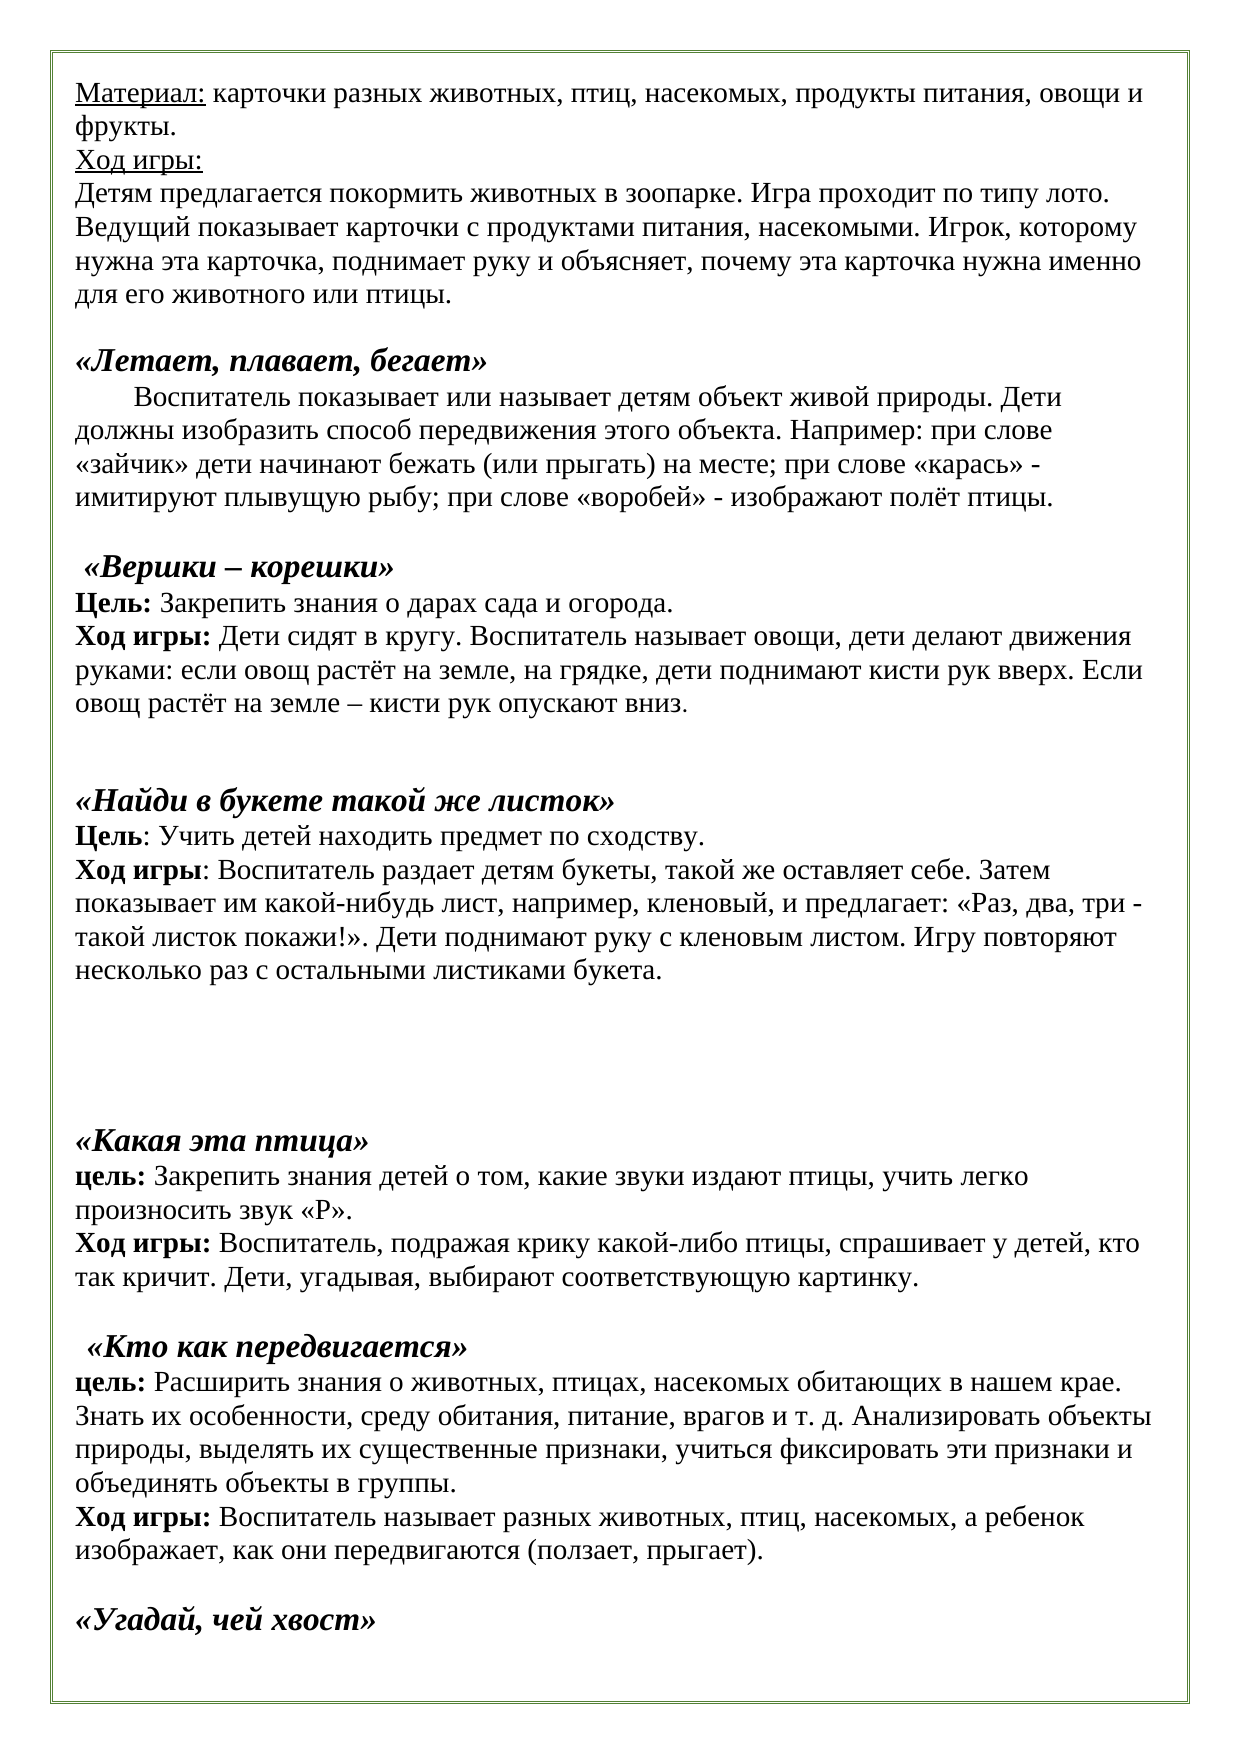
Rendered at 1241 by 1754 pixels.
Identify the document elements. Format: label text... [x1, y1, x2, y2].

text Ход игры: [75, 142, 1165, 176]
text «Угадай, чей хвост» [75, 1599, 1165, 1638]
text Детям предлагается покормить животных в зоопарке. Игра проходит по типу лото. Ведущий показывает карточки с продуктами питания, насекомыми. Игрок, которому нужна эта карточка, поднимает руку и объясняет, почему эта карточка нужна именно для его животного или птицы. [75, 176, 1165, 310]
text Материал: карточки разных животных, птиц, насекомых, продукты питания, овощи и фрукты. [75, 75, 1165, 142]
text Ход игры: Дети сидят в кругу. Воспитатель называет овощи, дети делают движения руками: если овощ растёт на земле, на грядке, дети поднимают кисти рук вверх. Если овощ растёт на земле – кисти рук опускают вниз. [75, 618, 1165, 719]
text Цель: Учить детей находить предмет по сходству. [75, 818, 1165, 852]
text «Вершки – корешки» [75, 546, 1165, 585]
text цель: Расширить знания о животных, птицах, насекомых обитающих в нашем крае. Знать их особенности, среду обитания, питание, врагов и т. д. Анализировать объекты природы, выделять их существенные признаки, учиться фиксировать эти признаки и объединять объекты в группы. [75, 1364, 1165, 1499]
text «Найди в букете такой же листок» [75, 780, 1165, 818]
text цель: Закрепить знания детей о том, какие звуки издают птицы, учить легко произносить звук «Р». [75, 1158, 1165, 1226]
text «Какая эта птица» [75, 1120, 1165, 1158]
text Ход игры: Воспитатель, подражая крику какой-либо птицы, спрашивает у детей, кто так кричит. Дети, угадывая, выбирают соответствующую картинку. [75, 1226, 1165, 1293]
text «Летает, плавает, бегает» [75, 340, 1165, 379]
text Цель: Закрепить знания о дарах сада и огорода. [75, 585, 1165, 618]
text «Кто как передвигается» [75, 1326, 1165, 1364]
text Ход игры: Воспитатель называет разных животных, птиц, насекомых, а ребенок изображает, как они передвигаются (ползает, прыгает). [75, 1499, 1165, 1566]
text Воспитатель показывает или называет детям объект живой природы. Дети должны изобразить способ передвижения этого объекта. Например: при слове «зайчик» дети начинают бежать (или прыгать) на месте; при слове «карась» - имитируют плывущую рыбу; при слове «воробей» - изображают полёт птицы. [75, 379, 1165, 513]
text Ход игры: Воспитатель раздает детям букеты, такой же оставляет себе. Затем показывает им какой-нибудь лист, например, кленовый, и предлагает: «Раз, два, три - такой листок покажи!». Дети поднимают руку с кленовым листом. Игру повторяют несколько раз с остальными листиками букета. [75, 852, 1165, 986]
